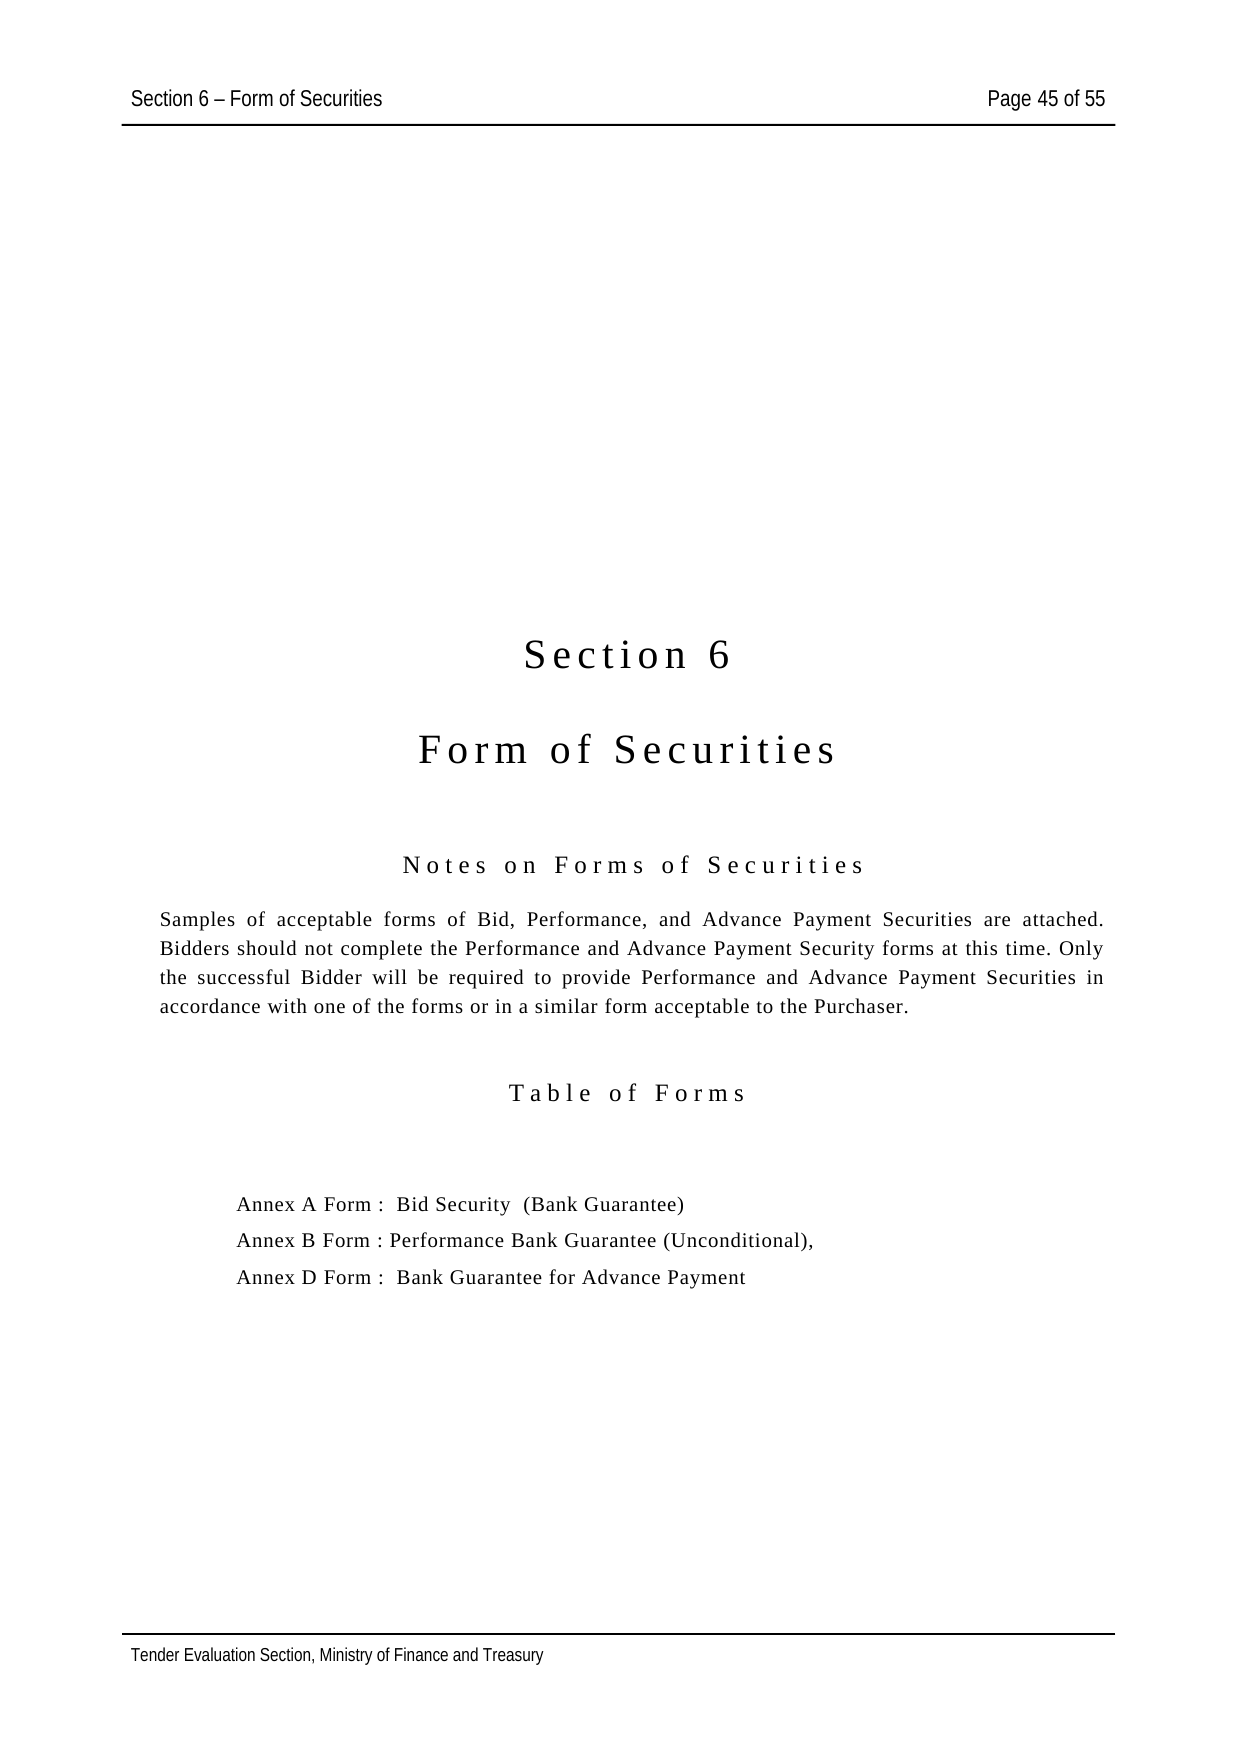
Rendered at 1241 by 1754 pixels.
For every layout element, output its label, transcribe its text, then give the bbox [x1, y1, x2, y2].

text Section 6 [131, 629, 1122, 677]
table_header Notes on Forms of Securities Samples of acceptable forms of Bid, Performance, and Advance Payment Securities are attached. Bidders should not complete the Performance and Advance Payment Security forms at this time. Only the successful Bidder will be required to provide Performance and Advance Payment Securities in accordance with one of the forms or in a similar form acceptable to the Purchaser. [145, 821, 1120, 1030]
text Table of Forms [131, 1078, 1122, 1107]
table_header Annex A Form : Bid Security (Bank Guarantee) Annex B Form : Performance Bank Guarantee (Unconditional), Annex D Form : Bank Guarantee for Advance Payment [213, 1155, 1039, 1313]
text Form of Securities [131, 725, 1122, 773]
